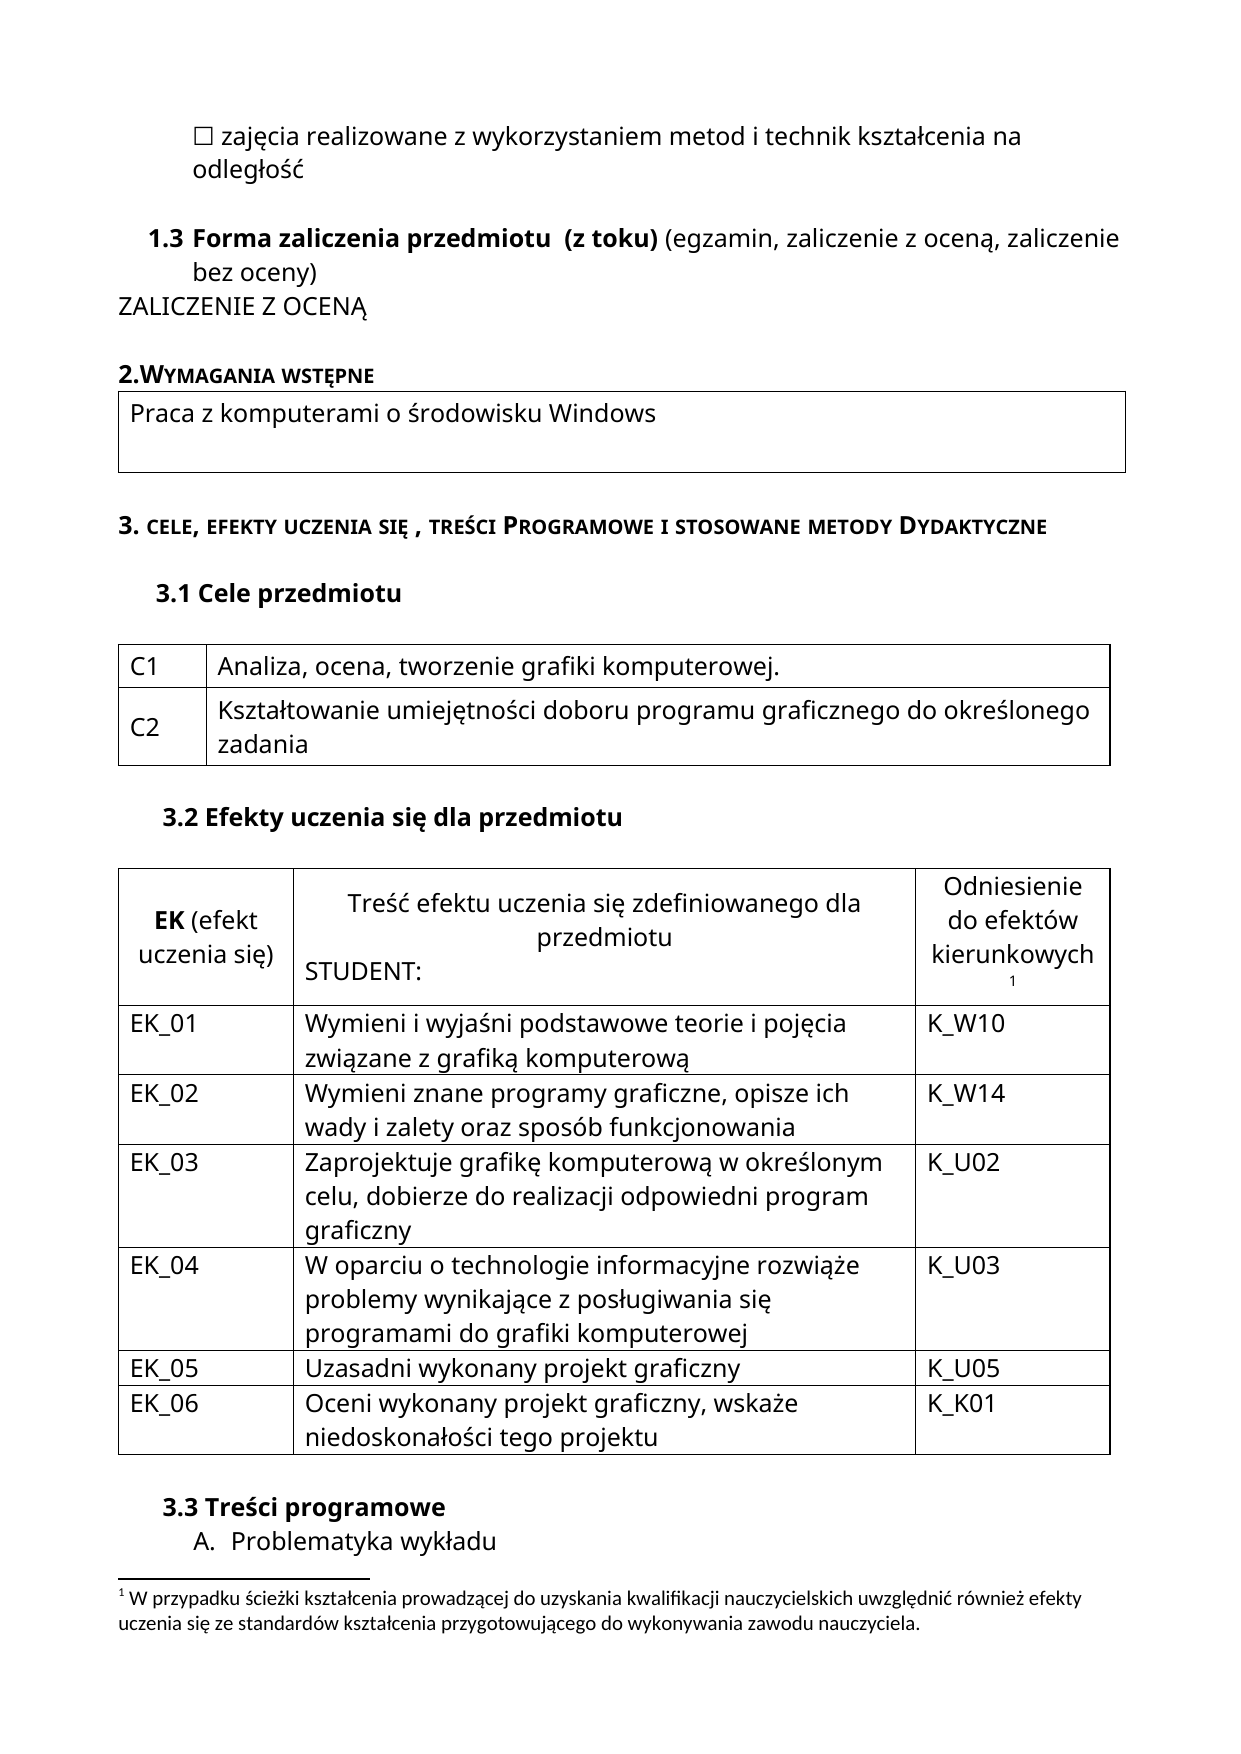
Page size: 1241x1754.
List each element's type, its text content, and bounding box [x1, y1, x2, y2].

table_header C1 [119, 645, 206, 687]
table_cell Uzasadni wykonany projekt graficzny [294, 1351, 915, 1385]
table_cell Zaprojektuje grafikę komputerową w określonym celu, dobierze do realizacji odpowiedni program graficzny [294, 1145, 915, 1247]
table_cell EK_05 [119, 1351, 293, 1385]
table_cell K_U02 [916, 1145, 1109, 1247]
text 3. cele, efekty uczenia się , treści Programowe i stosowane metody Dydaktyczne [118, 507, 1122, 541]
table_cell Wymieni znane programy graficzne, opisze ich wady i zalety oraz sposób funkcjonowania [294, 1075, 915, 1143]
table_cell EK_04 [119, 1248, 293, 1350]
table_header Praca z komputerami o środowisku Windows [119, 392, 1125, 472]
table_cell C2 [119, 688, 206, 764]
table_header Analiza, ocena, tworzenie grafiki komputerowej. [207, 645, 1109, 687]
table_cell K_K01 [916, 1386, 1109, 1454]
table_cell K_U05 [916, 1351, 1109, 1385]
table_cell EK_03 [119, 1145, 293, 1247]
text 2.Wymagania wstępne [118, 357, 1122, 391]
text ZALICZENIE Z OCENĄ [118, 288, 1122, 322]
table_cell K_W14 [916, 1075, 1109, 1143]
table_cell Wymieni i wyjaśni podstawowe teorie i pojęcia związane z grafiką komputerową [294, 1006, 915, 1074]
text ☐ zajęcia realizowane z wykorzystaniem metod i technik kształcenia na odległość [192, 118, 1122, 186]
text 3.1 Cele przedmiotu [156, 576, 1122, 609]
table_header Odniesienie do efektów kierunkowych [916, 869, 1109, 1005]
table_cell K_W10 [916, 1006, 1109, 1074]
table_cell W oparciu o technologie informacyjne rozwiąże problemy wynikające z posługiwania się programami do grafiki komputerowej [294, 1248, 915, 1350]
table_cell Oceni wykonany projekt graficzny, wskaże niedoskonałości tego projektu [294, 1386, 915, 1454]
text 3.2 Efekty uczenia się dla przedmiotu [162, 800, 1122, 834]
table_cell EK_01 [119, 1006, 293, 1074]
table_header EK (efekt uczenia się) [119, 869, 293, 1005]
table_cell Kształtowanie umiejętności doboru programu graficznego do określonego zadania [207, 688, 1109, 764]
table_cell K_U03 [916, 1248, 1109, 1350]
list 3.3 Treści programowe [162, 1489, 1122, 1523]
list Problematyka wykładu [193, 1523, 1122, 1557]
text 1.3 Forma zaliczenia przedmiotu (z toku) (egzamin, zaliczenie z oceną, zaliczenie bez oceny) [148, 220, 1122, 288]
table_cell EK_06 [119, 1386, 293, 1454]
table_header Treść efektu uczenia się zdefiniowanego dla przedmiotu STUDENT: [294, 869, 915, 1005]
table_cell EK_02 [119, 1075, 293, 1143]
